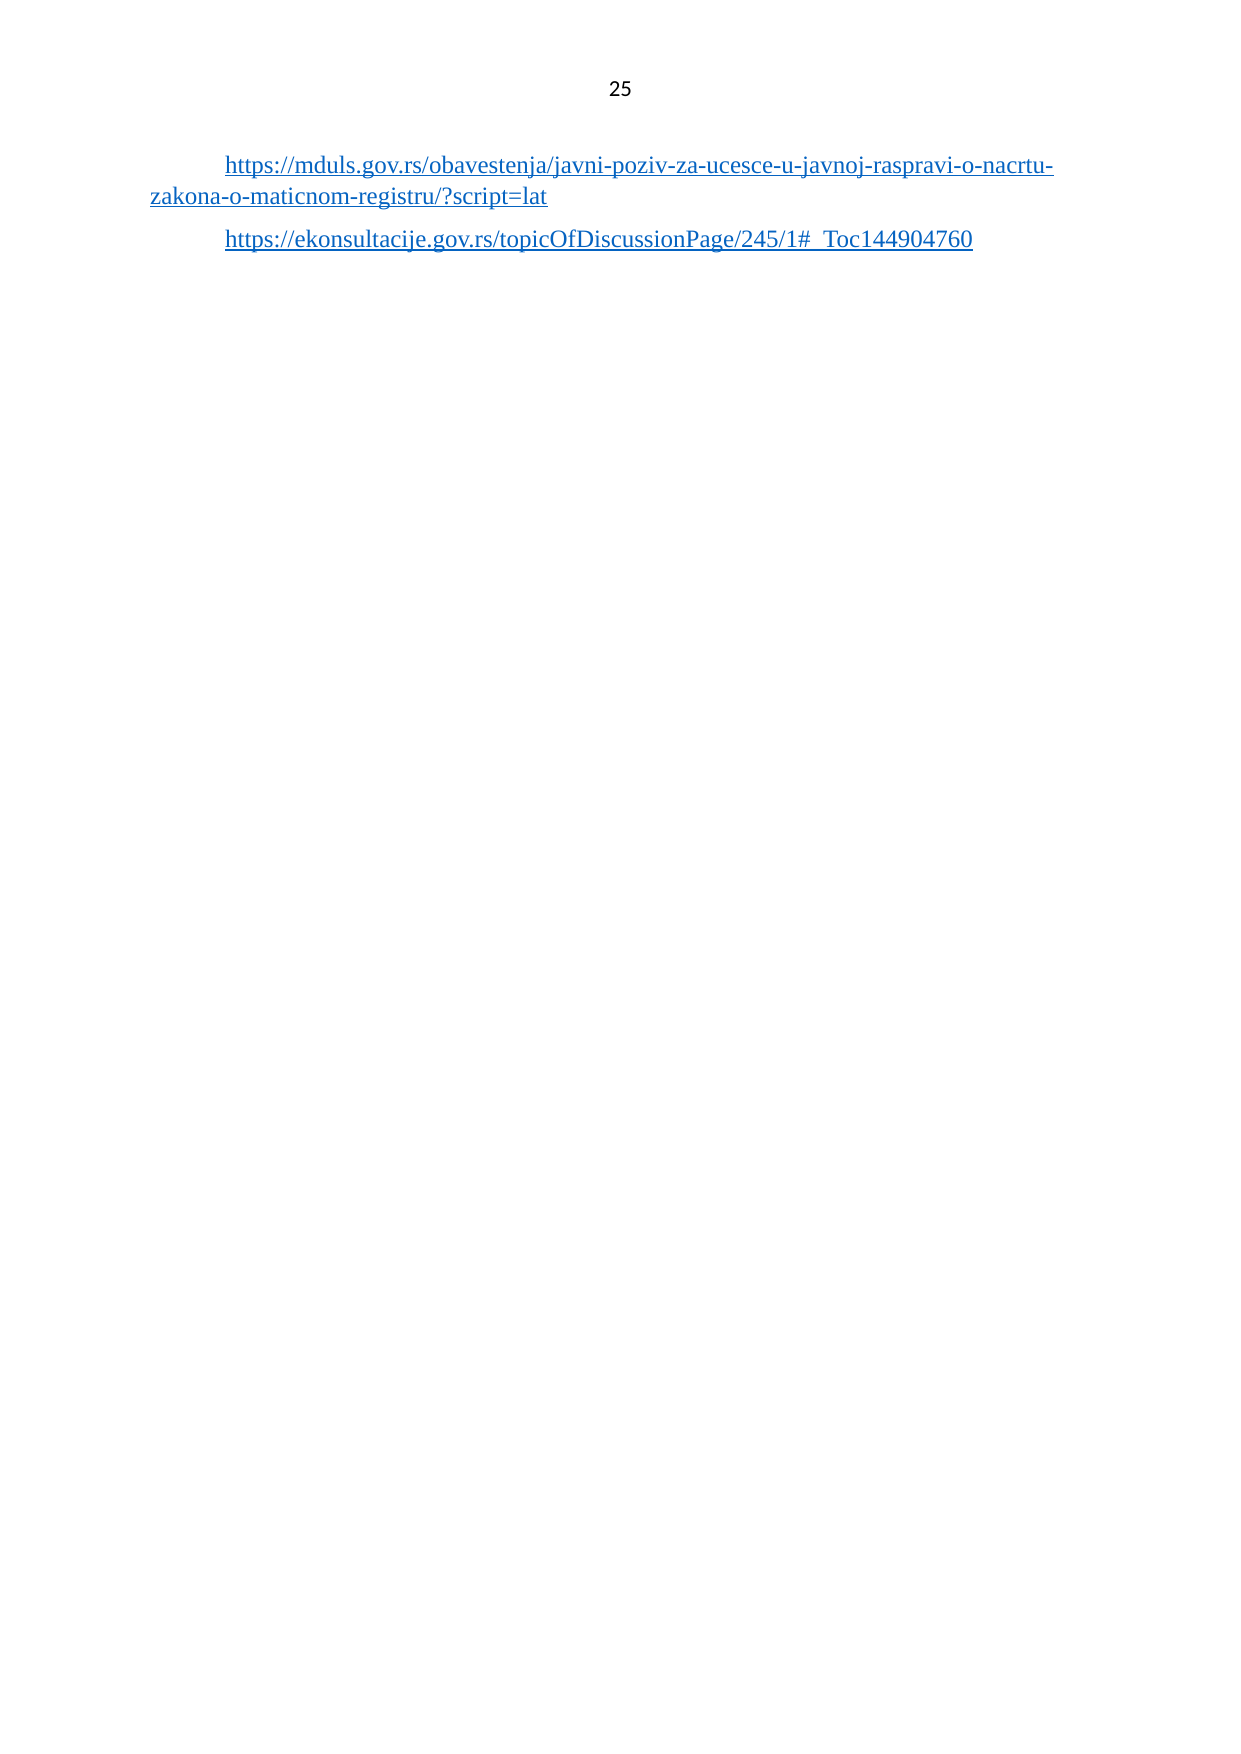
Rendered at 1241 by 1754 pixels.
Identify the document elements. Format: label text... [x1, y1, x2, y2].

text https://mduls.gov.rs/obavestenja/javni-poziv-za-ucesce-u-javnoj-raspravi-o-nacrtu-zakona-o-maticnom-registru/?script=lat [150, 150, 1090, 210]
text https://ekonsultacije.gov.rs/topicOfDiscussionPage/245/1#_Toc144904760 [150, 224, 1090, 253]
